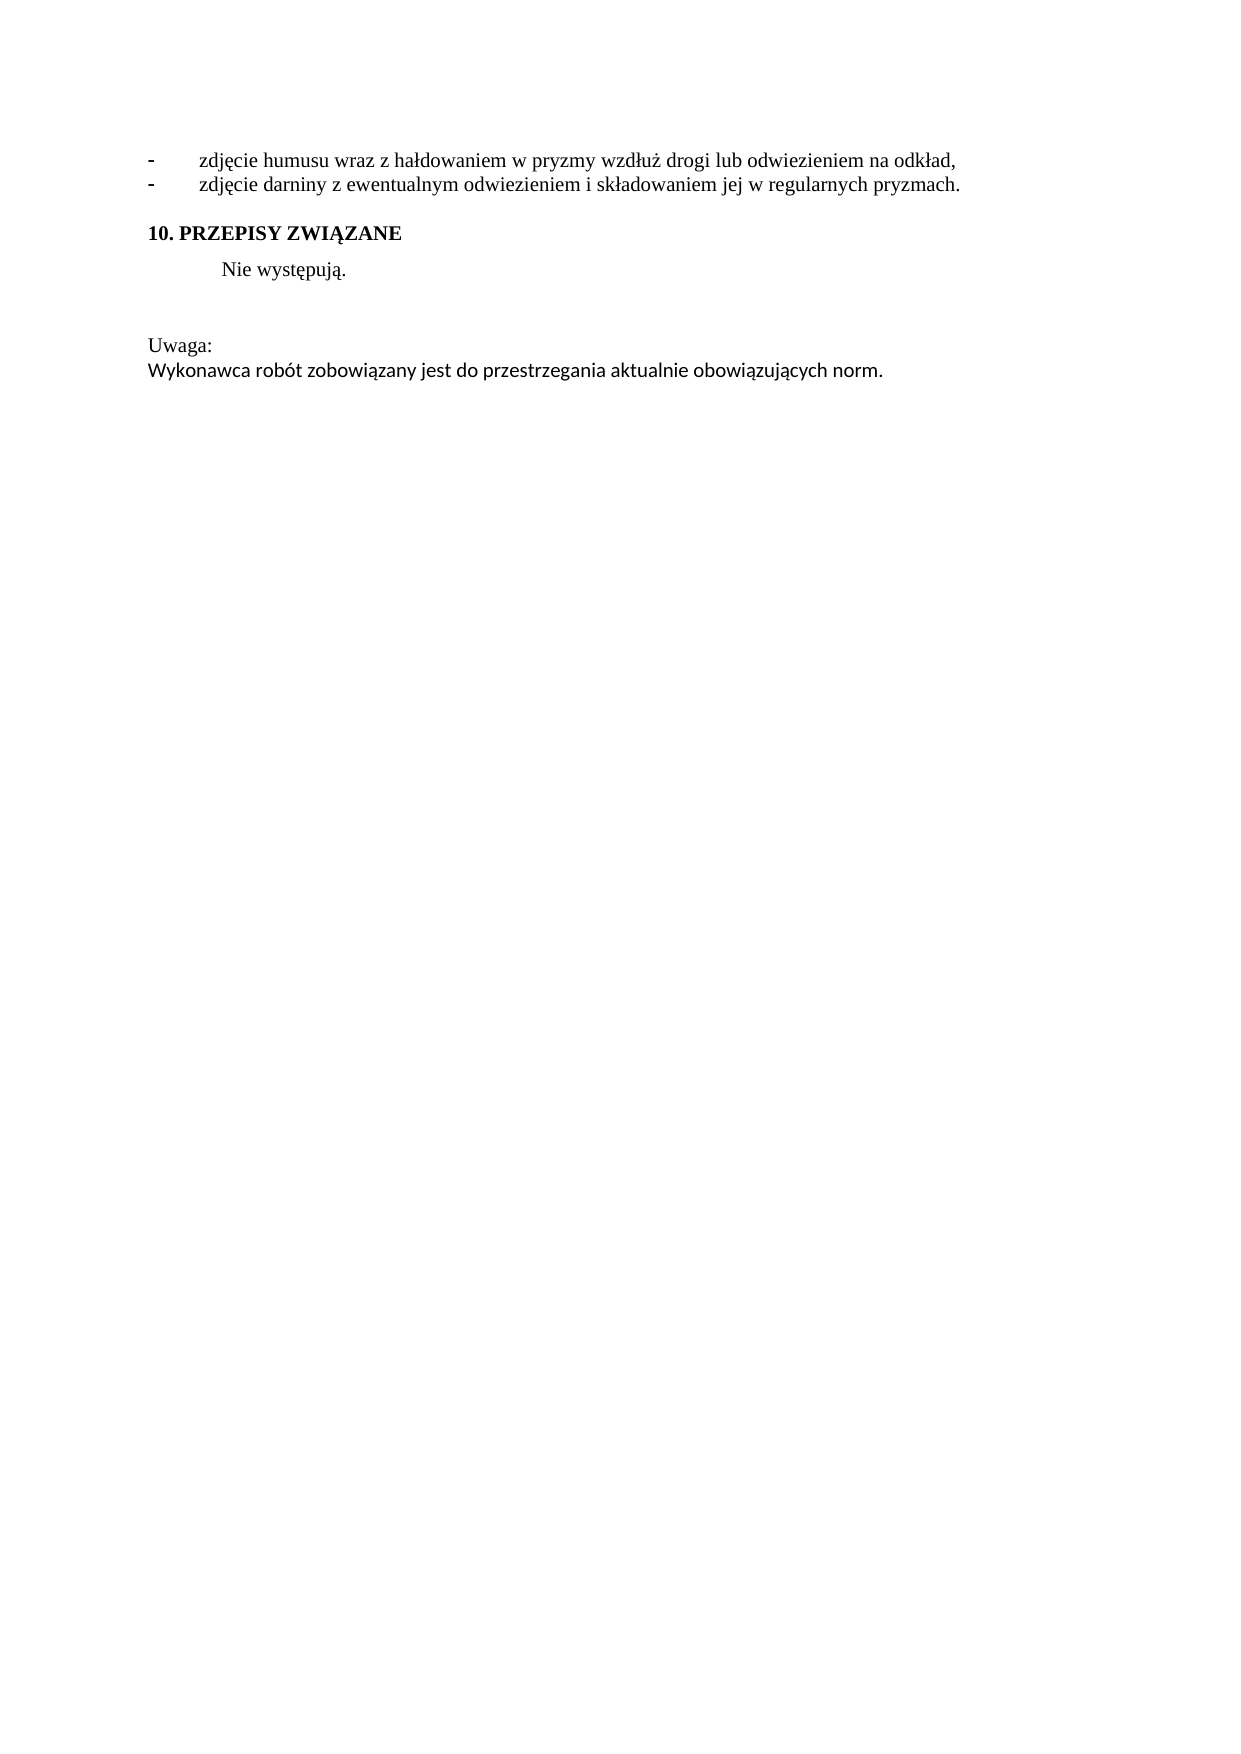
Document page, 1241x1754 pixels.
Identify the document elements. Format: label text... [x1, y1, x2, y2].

text 10. przepisy związane [148, 221, 1093, 245]
text Uwaga: [148, 333, 1093, 357]
text Nie występują. [148, 257, 1093, 281]
list zdjęcie darniny z ewentualnym odwiezieniem i składowaniem jej w regularnych pryzmach. [148, 172, 1093, 196]
list zdjęcie humusu wraz z hałdowaniem w pryzmy wzdłuż drogi lub odwiezieniem na odkład, [148, 148, 1093, 172]
text Wykonawca robót zobowiązany jest do przestrzegania aktualnie obowiązujących norm. [148, 357, 1093, 383]
